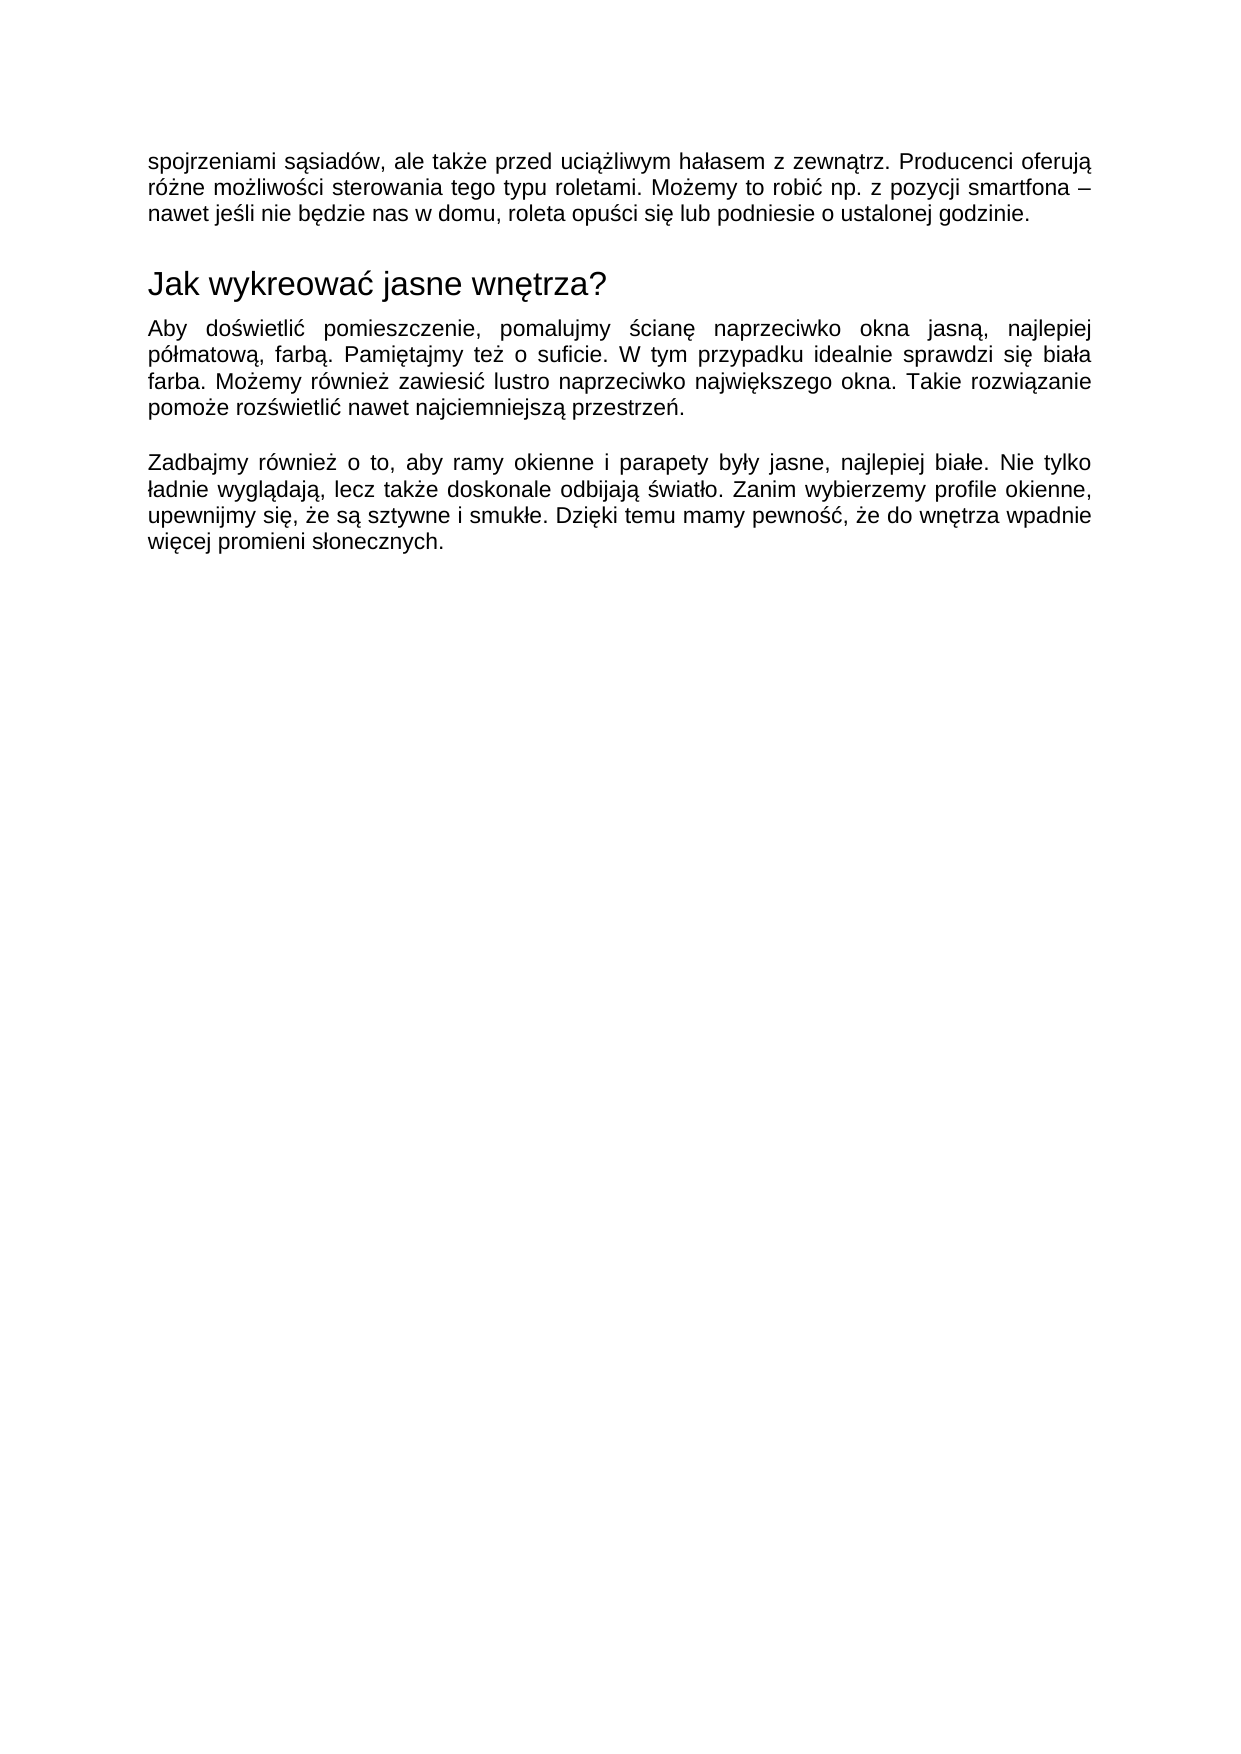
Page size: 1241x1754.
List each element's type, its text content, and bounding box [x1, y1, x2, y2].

text Zadbajmy również o to, aby ramy okienne i parapety były jasne, najlepiej białe. Nie tylko ładnie wyglądają, lecz także doskonale odbijają światło. Zanim wybierzemy profile okienne, upewnijmy się, że są sztywne i smukłe. Dzięki temu mamy pewność, że do wnętrza wpadnie więcej promieni słonecznych. [148, 449, 1093, 555]
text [148, 148, 1093, 227]
text Aby doświetlić pomieszczenie, pomalujmy ścianę naprzeciwko okna jasną, najlepiej półmatową, farbą. Pamiętajmy też o suficie. W tym przypadku idealnie sprawdzi się biała farba. Możemy również zawiesić lustro naprzeciwko największego okna. Takie rozwiązanie pomoże rozświetlić nawet najciemniejszą przestrzeń. [148, 315, 1093, 421]
text Jak wykreować jasne wnętrza? [148, 264, 1093, 303]
